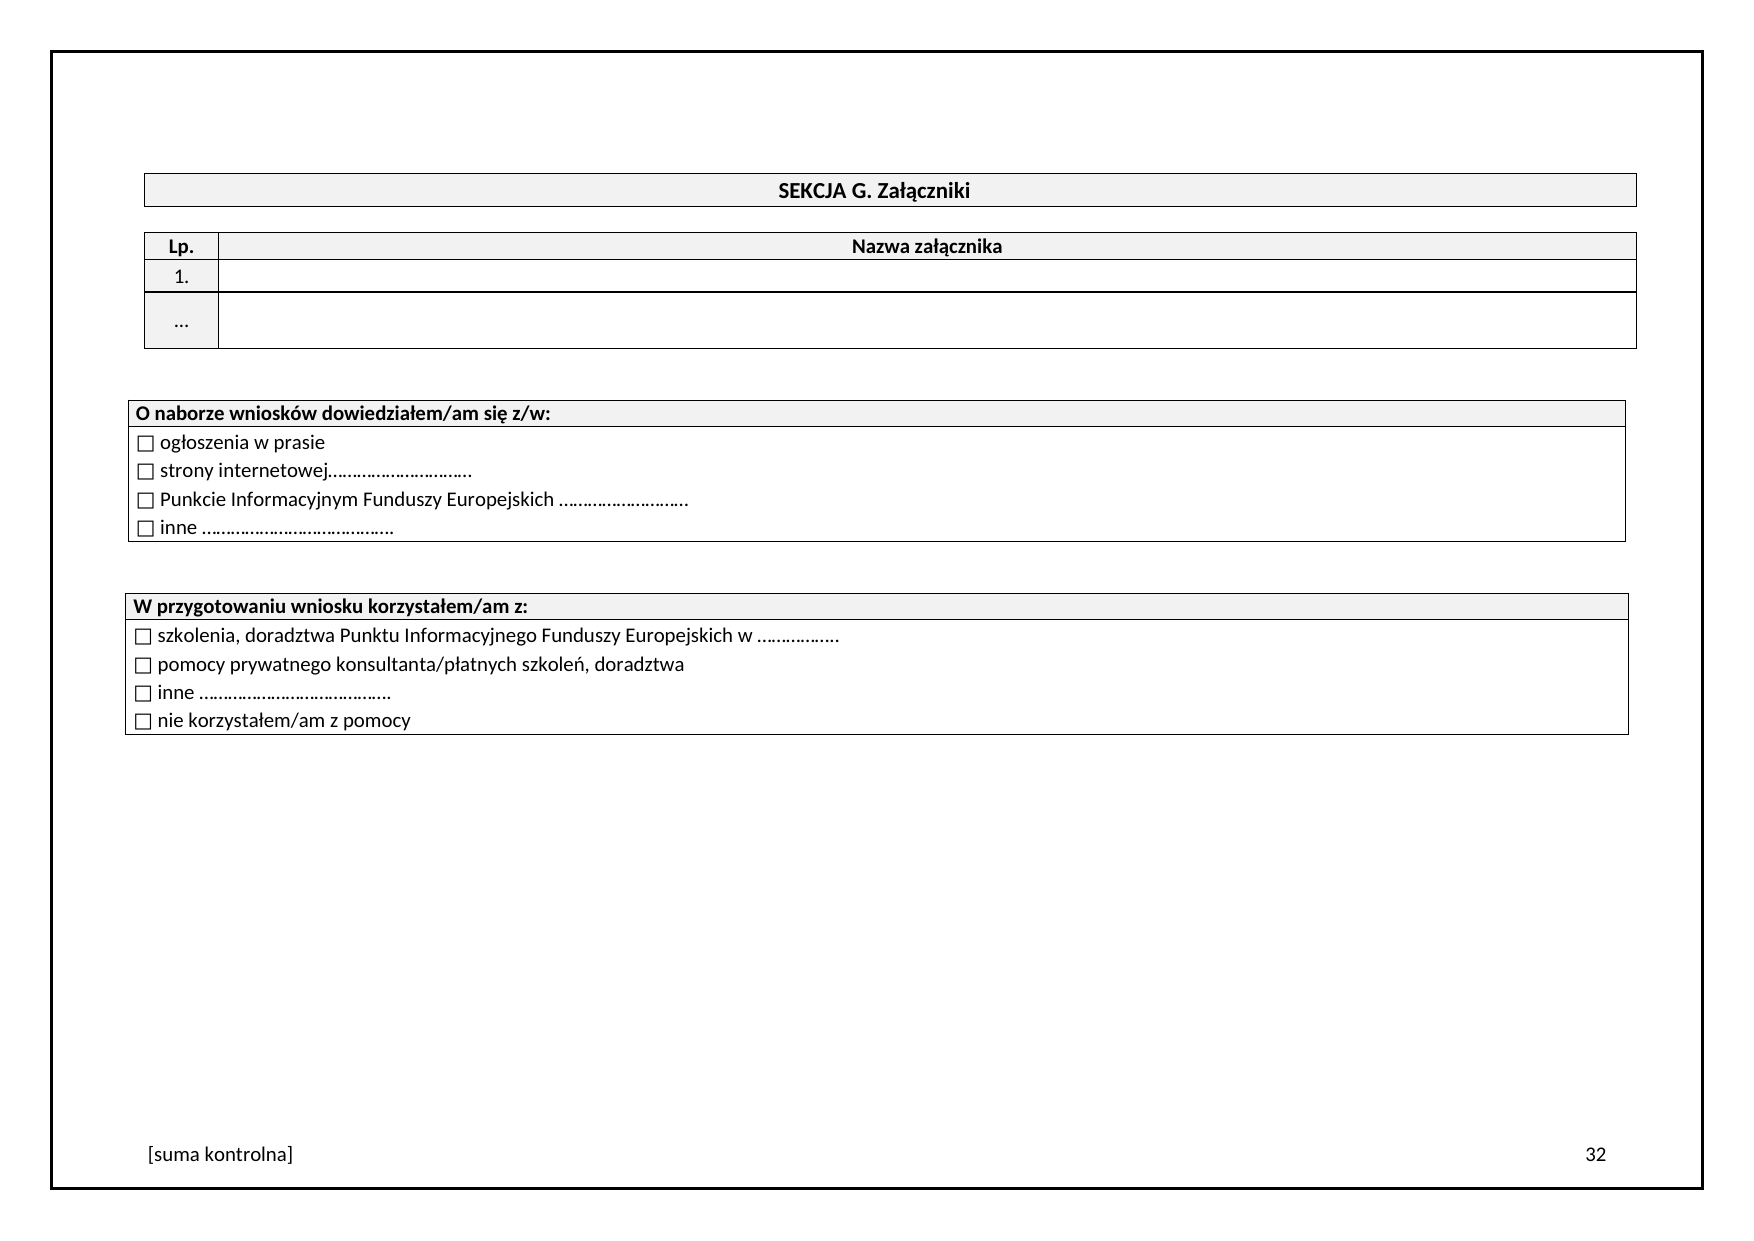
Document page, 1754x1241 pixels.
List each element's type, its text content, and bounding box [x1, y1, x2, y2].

table_header Lp. [145, 233, 218, 259]
table_cell ... [145, 293, 218, 348]
table_header W przygotowaniu wniosku korzystałem/am z: [126, 594, 1628, 619]
table_header Nazwa załącznika [219, 233, 1636, 259]
table_cell 1. [145, 260, 218, 291]
table_cell [219, 260, 1636, 291]
table_header O naborze wniosków dowiedziałem/am się z/w: [129, 401, 1625, 426]
table_cell [219, 293, 1636, 348]
table_cell □ ogłoszenia w prasie □ strony internetowej………………………… □ Punkcie Informacyjnym Funduszy Europejskich ……………………… □ inne …………………………………. [129, 427, 1625, 541]
table_header SEKCJA G. Załączniki [145, 174, 1636, 206]
table_cell □ szkolenia, doradztwa Punktu Informacyjnego Funduszy Europejskich w …………….. □ pomocy prywatnego konsultanta/płatnych szkoleń, doradztwa □ inne …………………………………. □ nie korzystałem/am z pomocy [126, 620, 1628, 734]
